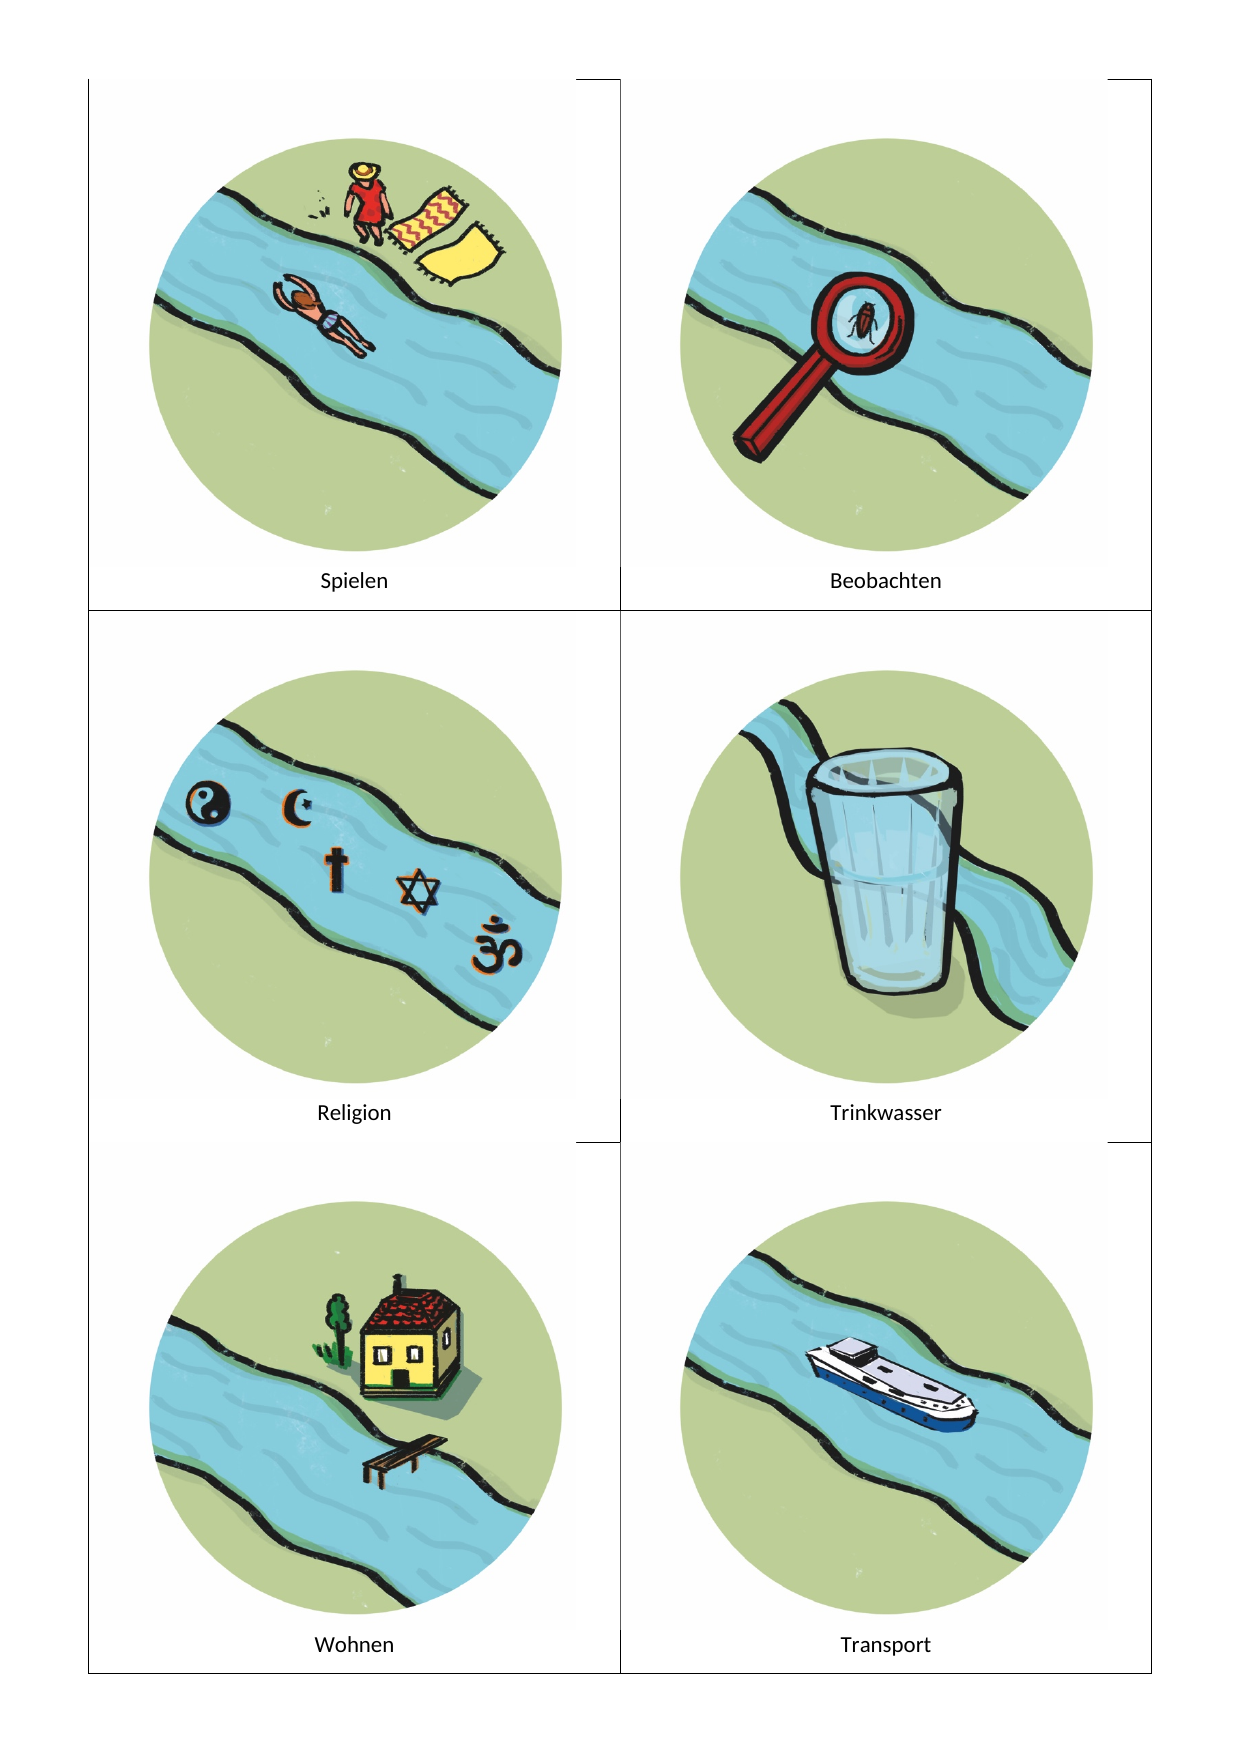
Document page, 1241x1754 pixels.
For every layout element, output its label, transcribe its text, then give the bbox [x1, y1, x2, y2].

table_cell Wohnen [89, 1143, 620, 1673]
table_header Beobachten [621, 80, 1151, 610]
picture [620, 1142, 1108, 1630]
table_header Spielen [89, 80, 620, 610]
table_cell Religion [89, 611, 620, 1142]
picture [89, 611, 577, 1099]
picture [89, 79, 577, 567]
table_cell Transport [621, 1143, 1151, 1673]
table_cell Trinkwasser [621, 611, 1151, 1142]
picture [620, 79, 1108, 567]
picture [620, 611, 1108, 1099]
picture [89, 1142, 577, 1630]
